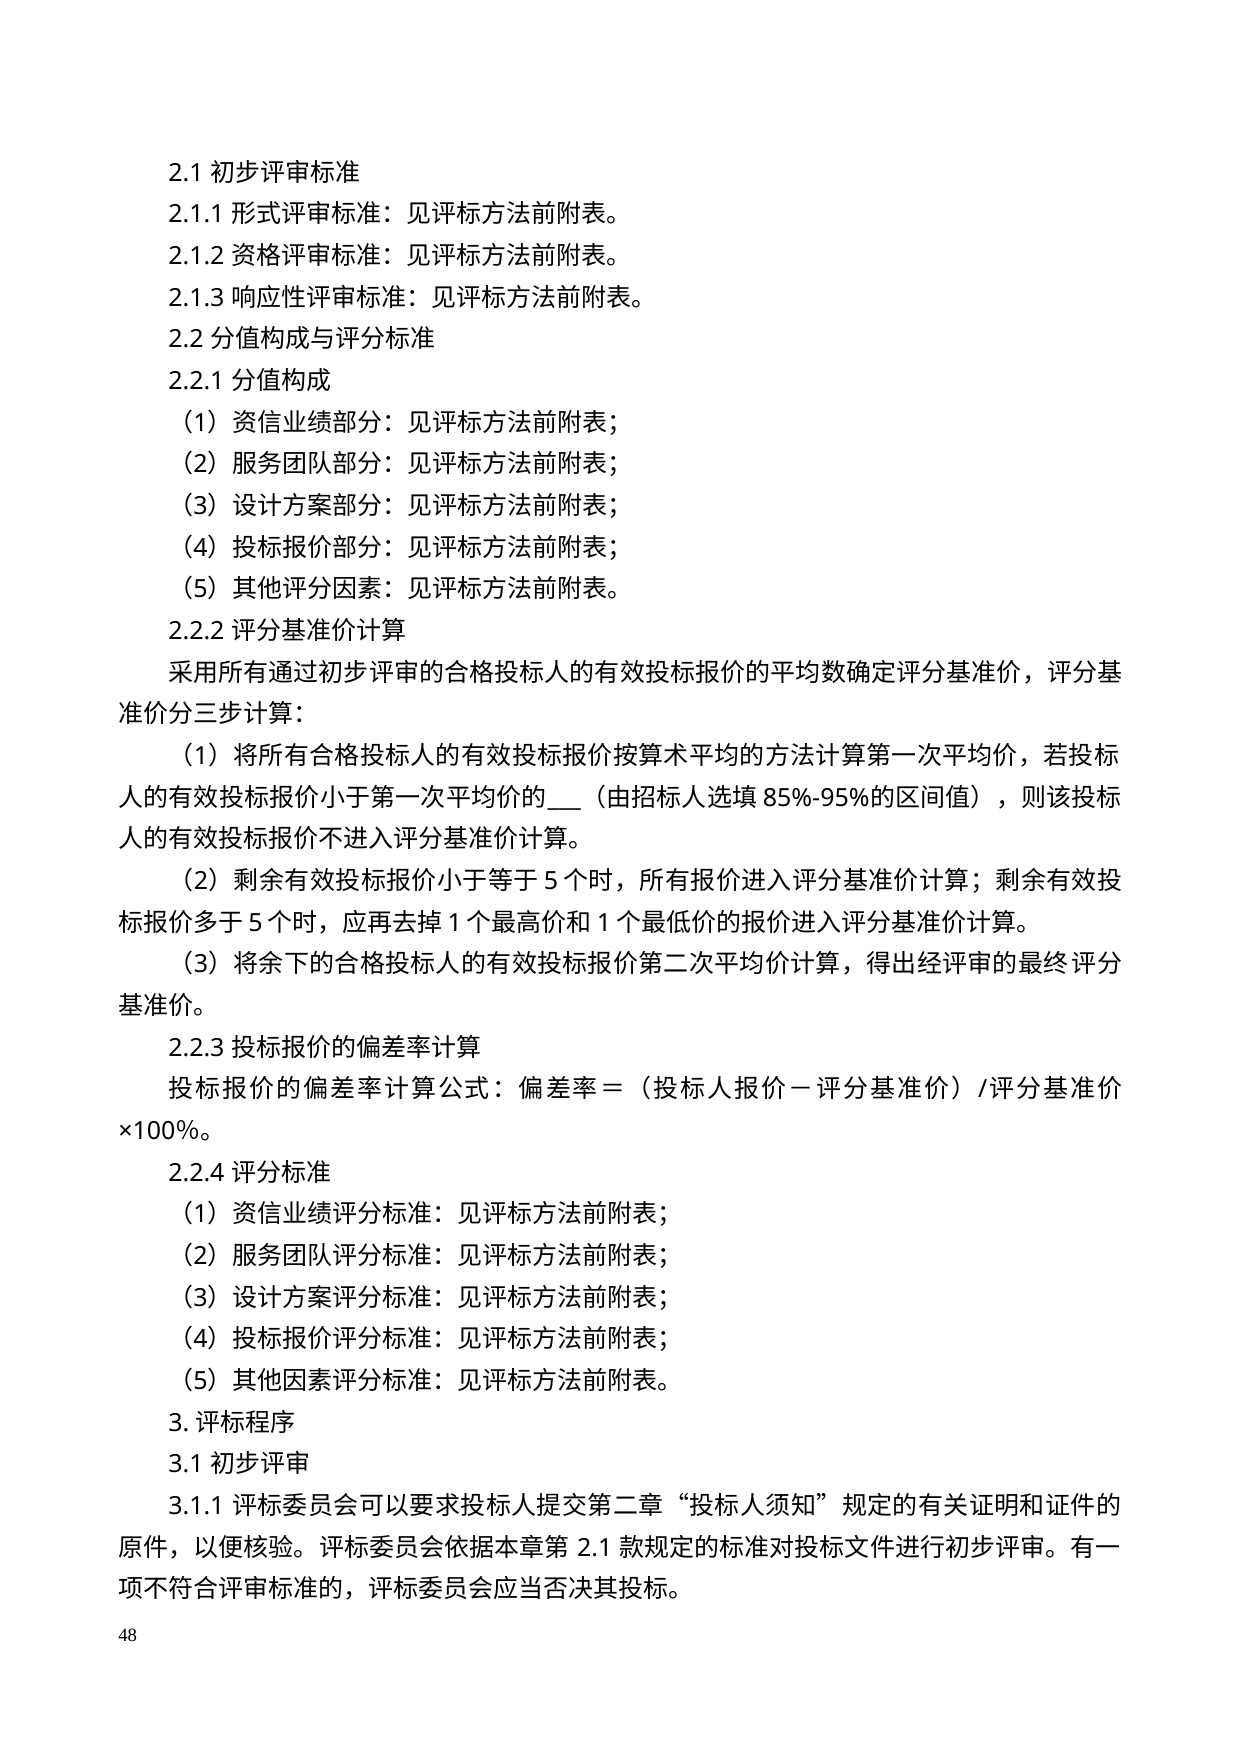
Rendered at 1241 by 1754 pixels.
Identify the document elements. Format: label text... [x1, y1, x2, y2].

text （1）资信业绩部分：见评标方法前附表； [118, 398, 1122, 439]
text （1）资信业绩评分标准：见评标方法前附表； [118, 1189, 1122, 1231]
text 2.1.2 资格评审标准：见评标方法前附表。 [118, 231, 1122, 273]
text 2.2.1 分值构成 [118, 356, 1122, 398]
text （3）设计方案评分标准：见评标方法前附表； [118, 1273, 1122, 1314]
text 采用所有通过初步评审的合格投标人的有效投标报价的平均数确定评分基准价，评分基准价分三步计算： [118, 648, 1122, 731]
text （4）投标报价部分：见评标方法前附表； [118, 523, 1122, 564]
text （5）其他评分因素：见评标方法前附表。 [118, 564, 1122, 606]
text （2）剩余有效投标报价小于等于5个时，所有报价进入评分基准价计算；剩余有效投标报价多于5个时，应再去掉1个最高价和1个最低价的报价进入评分基准价计算。 [118, 856, 1122, 939]
text 2.1.1 形式评审标准：见评标方法前附表。 [118, 189, 1122, 231]
text （3）设计方案部分：见评标方法前附表； [118, 481, 1122, 523]
list 评标程序 [118, 1398, 1122, 1439]
text 2.2.2 评分基准价计算 [118, 606, 1122, 648]
list 2.2 分值构成与评分标准 [118, 314, 1122, 356]
text （3）将余下的合格投标人的有效投标报价第二次平均价计算，得出经评审的最终评分基准价。 [118, 939, 1122, 1023]
text （2）服务团队部分：见评标方法前附表； [118, 439, 1122, 481]
text 3.1.1 评标委员会可以要求投标人提交第二章“投标人须知”规定的有关证明和证件的原件，以便核验。评标委员会依据本章第 2.1 款规定的标准对投标文件进行初步评审。有一项不符合评审标准的，评标委员会应当否决其投标。 [118, 1481, 1122, 1606]
text （4）投标报价评分标准：见评标方法前附表； [118, 1314, 1122, 1356]
text 2.1.3 响应性评审标准：见评标方法前附表。 [118, 273, 1122, 314]
text （2）服务团队评分标准：见评标方法前附表； [118, 1231, 1122, 1273]
text （5）其他因素评分标准：见评标方法前附表。 [118, 1356, 1122, 1398]
text 投标报价的偏差率计算公式：偏差率＝（投标人报价－评分基准价）/评分基准价×100％。 [118, 1064, 1122, 1148]
text （1）将所有合格投标人的有效投标报价按算术平均的方法计算第一次平均价，若投标人的有效投标报价小于第一次平均价的___（由招标人选填85%-95%的区间值），则该投标人的有效投标报价不进入评分基准价计算。 [118, 731, 1122, 856]
text 2.2.3 投标报价的偏差率计算 [118, 1023, 1122, 1064]
text 2.2.4 评分标准 [118, 1148, 1122, 1189]
list 2.1 初步评审标准 [118, 148, 1122, 189]
list 3.1 初步评审 [118, 1439, 1122, 1481]
